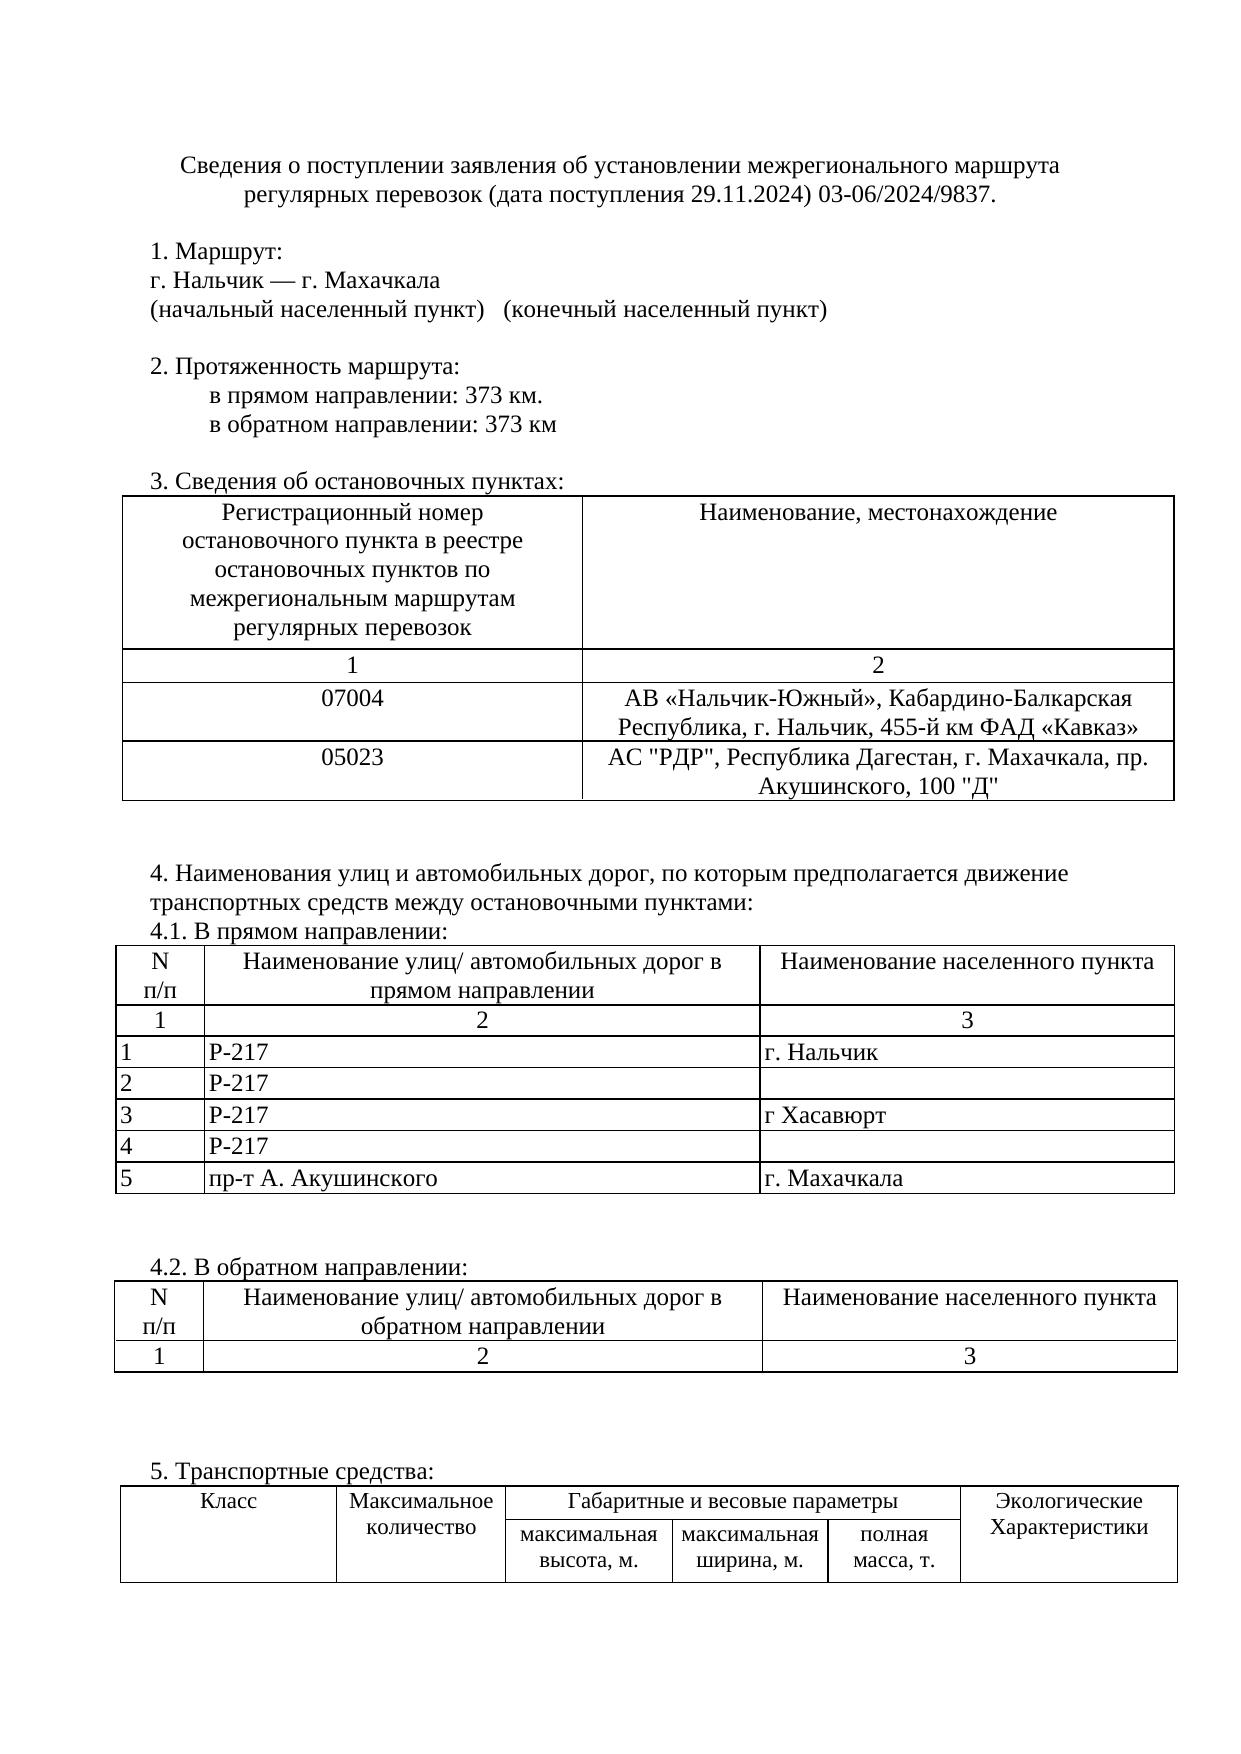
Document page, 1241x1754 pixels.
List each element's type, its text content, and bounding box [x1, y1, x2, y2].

table_cell пр-т А. Акушинского [205, 1163, 759, 1193]
table_cell 4 [117, 1131, 204, 1161]
table_header Наименование, местонахождение [583, 497, 1173, 648]
table_header N п/п [117, 946, 204, 1004]
table_header Наименование улиц/ автомобильных дорог в обратном направлении [204, 1282, 762, 1339]
table_cell г Хасавюрт [761, 1100, 1174, 1130]
text (начальный населенный пункт) (конечный населенный пункт) [150, 294, 1090, 322]
text 1. Маршрут: [150, 236, 1090, 265]
table_cell Р-217 [205, 1100, 759, 1130]
table_cell Р-217 [205, 1131, 759, 1161]
table_cell АВ «Нальчик-Южный», Кабардино-Балкарская Республика, г. Нальчик, 455-й км ФАД «Кавказ» [583, 683, 1173, 740]
text в прямом направлении: 373 км. [150, 380, 1090, 409]
table_cell 1 [115, 1341, 203, 1371]
table_cell 2 [205, 1006, 759, 1035]
table_cell 2 [117, 1068, 204, 1098]
table_header Габаритные и весовые параметры [506, 1487, 960, 1518]
text Сведения о поступлении заявления об установлении межрегионального маршрута регулярных перевозок (дата поступления 29.11.2024) 03-06/2024/9837. [150, 150, 1090, 207]
text 4. Наименования улиц и автомобильных дорог, по которым предполагается движение транспортных средств между остановочными пунктами: [150, 858, 1090, 916]
table_cell [761, 1068, 1174, 1098]
table_cell максимальная высота, м. [506, 1520, 672, 1582]
table_cell АС "РДР", Республика Дагестан, г. Махачкала, пр. Акушинского, 100 "Д" [583, 742, 1173, 799]
table_cell 3 [117, 1100, 204, 1130]
text 4.1. В прямом направлении: [150, 916, 1090, 945]
text 4.2. В обратном направлении: [150, 1252, 1090, 1280]
table_cell максимальная ширина, м. [673, 1520, 827, 1582]
table_cell 07004 [123, 683, 582, 740]
table_header Наименование улиц/ автомобильных дорог в прямом направлении [205, 946, 759, 1004]
table_cell 1 [117, 1037, 204, 1067]
table_cell 05023 [123, 742, 582, 799]
table_cell 5 [117, 1163, 204, 1193]
table_cell 3 [763, 1340, 1177, 1371]
table_cell Р-217 [205, 1068, 759, 1098]
table_cell 2 [204, 1341, 762, 1371]
text 2. Протяженность маршрута: [150, 351, 1090, 380]
table_header Класс [121, 1487, 336, 1582]
text в обратном направлении: 373 км [150, 409, 1090, 437]
table_header Наименование населенного пункта [761, 946, 1174, 1004]
text г. Нальчик — г. Махачкала [150, 265, 1090, 294]
table_header Наименование населенного пункта [763, 1282, 1177, 1339]
table_cell г. Махачкала [761, 1163, 1174, 1193]
table_cell [761, 1131, 1174, 1161]
table_cell полная масса, т. [829, 1520, 960, 1582]
table_cell 2 [583, 650, 1173, 681]
table_cell 3 [761, 1006, 1174, 1035]
text 3. Сведения об остановочных пунктах: [150, 466, 1090, 495]
table_cell 1 [123, 650, 582, 681]
text 5. Транспортные средства: [150, 1456, 1090, 1485]
table_cell Р-217 [205, 1037, 759, 1067]
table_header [961, 1487, 1177, 1582]
table_cell г. Нальчик [761, 1037, 1174, 1067]
table_cell 1 [117, 1006, 204, 1035]
table_header N п/п [115, 1282, 203, 1339]
table_header Регистрационный номер остановочного пункта в реестре остановочных пунктов по межрегиональным маршрутам регулярных перевозок [123, 497, 582, 648]
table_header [337, 1487, 505, 1582]
